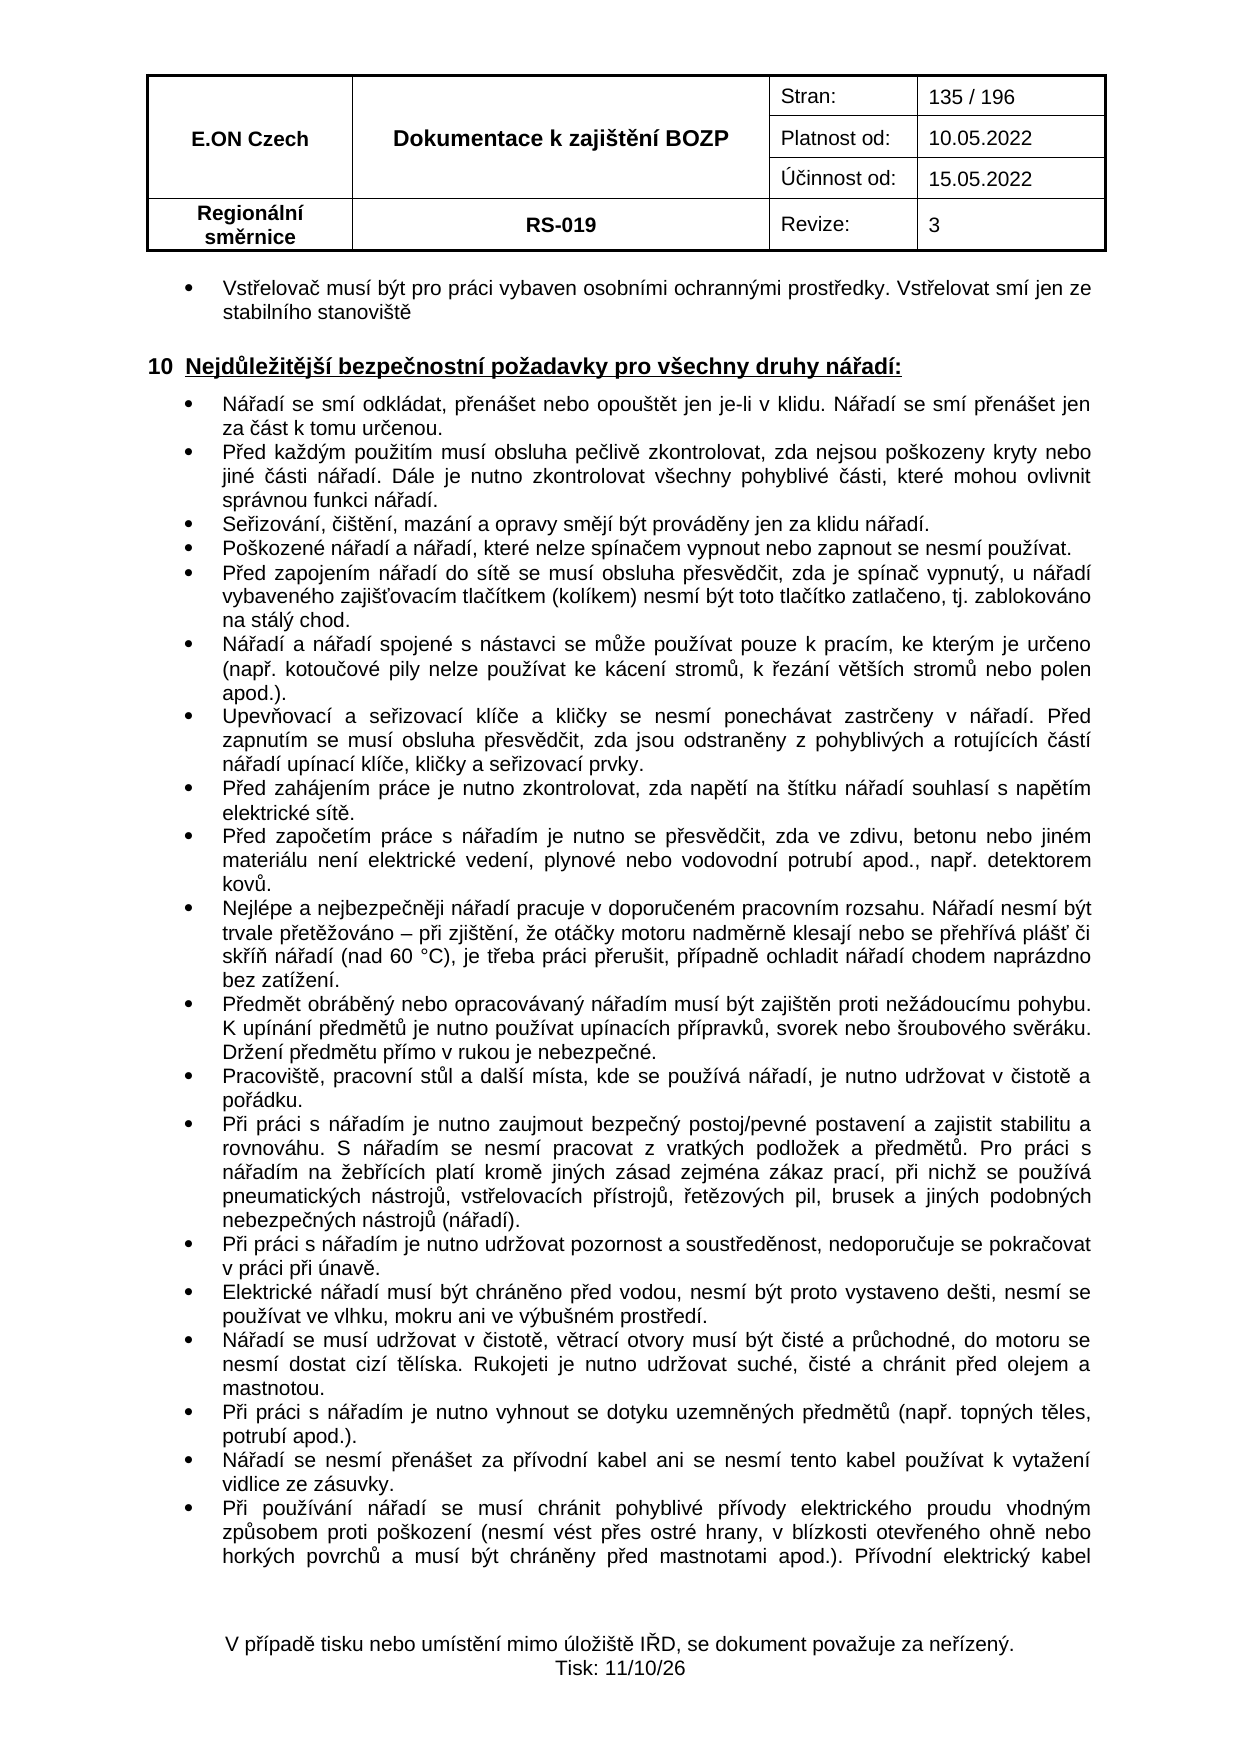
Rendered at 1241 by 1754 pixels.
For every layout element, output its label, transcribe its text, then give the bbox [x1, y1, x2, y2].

list Nářadí a nářadí spojené s nástavci se může používat pouze k pracím, ke kterým je určeno (např. kotoučové pily nelze používat ke kácení stromů, k řezání větších stromů nebo polen apod.). [185, 632, 1092, 704]
list Nářadí se smí odkládat, přenášet nebo opouštět jen je-li v klidu. Nářadí se smí přenášet jen za část k tomu určenou. [185, 392, 1092, 440]
subtitle Nejdůležitější bezpečnostní požadavky pro všechny druhy nářadí: [148, 353, 1092, 380]
list Elektrické nářadí musí být chráněno před vodou, nesmí být proto vystaveno dešti, nesmí se používat ve vlhku, mokru ani ve výbušném prostředí. [185, 1280, 1092, 1328]
list Upevňovací a seřizovací klíče a kličky se nesmí ponechávat zastrčeny v nářadí. Před zapnutím se musí obsluha přesvědčit, zda jsou odstraněny z pohyblivých a rotujících částí nářadí upínací klíče, kličky a seřizovací prvky. [185, 704, 1092, 776]
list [185, 1496, 1092, 1568]
list Při práci s nářadím je nutno vyhnout se dotyku uzemněných předmětů (např. topných těles, potrubí apod.). [185, 1400, 1092, 1448]
list Pracoviště, pracovní stůl a další místa, kde se používá nářadí, je nutno udržovat v čistotě a pořádku. [185, 1064, 1092, 1112]
list Nejlépe a nejbezpečněji nářadí pracuje v doporučeném pracovním rozsahu. Nářadí nesmí být trvale přetěžováno – při zjištění, že otáčky motoru nadměrně klesají nebo se přehřívá plášť či skříň nářadí (nad 60 °C), je třeba práci přerušit, případně ochladit nářadí chodem naprázdno bez zatížení. [185, 896, 1092, 992]
list Nářadí se musí udržovat v čistotě, větrací otvory musí být čisté a průchodné, do motoru se nesmí dostat cizí tělíska. Rukojeti je nutno udržovat suché, čisté a chránit před olejem a mastnotou. [185, 1328, 1092, 1400]
list Před zahájením práce je nutno zkontrolovat, zda napětí na štítku nářadí souhlasí s napětím elektrické sítě. [185, 776, 1092, 824]
list Předmět obráběný nebo opracovávaný nářadím musí být zajištěn proti nežádoucímu pohybu. K upínání předmětů je nutno používat upínacích přípravků, svorek nebo šroubového svěráku. Držení předmětu přímo v rukou je nebezpečné. [185, 992, 1092, 1064]
list Před zapojením nářadí do sítě se musí obsluha přesvědčit, zda je spínač vypnutý, u nářadí vybaveného zajišťovacím tlačítkem (kolíkem) nesmí být toto tlačítko zatlačeno, tj. zablokováno na stálý chod. [185, 560, 1092, 632]
list Poškozené nářadí a nářadí, které nelze spínačem vypnout nebo zapnout se nesmí používat. [185, 536, 1092, 560]
list Nářadí se nesmí přenášet za přívodní kabel ani se nesmí tento kabel používat k vytažení vidlice ze zásuvky. [185, 1448, 1092, 1496]
list Před každým použitím musí obsluha pečlivě zkontrolovat, zda nejsou poškozeny kryty nebo jiné části nářadí. Dále je nutno zkontrolovat všechny pohyblivé části, které mohou ovlivnit správnou funkci nářadí. [185, 440, 1092, 512]
list Vstřelovač musí být pro práci vybaven osobními ochrannými prostředky. Vstřelovat smí jen ze stabilního stanoviště [185, 276, 1092, 324]
list Při práci s nářadím je nutno zaujmout bezpečný postoj/pevné postavení a zajistit stabilitu a rovnováhu. S nářadím se nesmí pracovat z vratkých podložek a předmětů. Pro práci s nářadím na žebřících platí kromě jiných zásad zejména zákaz prací, při nichž se používá pneumatických nástrojů, vstřelovacích přístrojů, řetězových pil, brusek a jiných podobných nebezpečných nástrojů (nářadí). [185, 1112, 1092, 1232]
list Seřizování, čištění, mazání a opravy smějí být prováděny jen za klidu nářadí. [185, 512, 1092, 536]
list Při práci s nářadím je nutno udržovat pozornost a soustředěnost, nedoporučuje se pokračovat v práci při únavě. [185, 1232, 1092, 1280]
list Před započetím práce s nářadím je nutno se přesvědčit, zda ve zdivu, betonu nebo jiném materiálu není elektrické vedení, plynové nebo vodovodní potrubí apod., např. detektorem kovů. [185, 824, 1092, 896]
